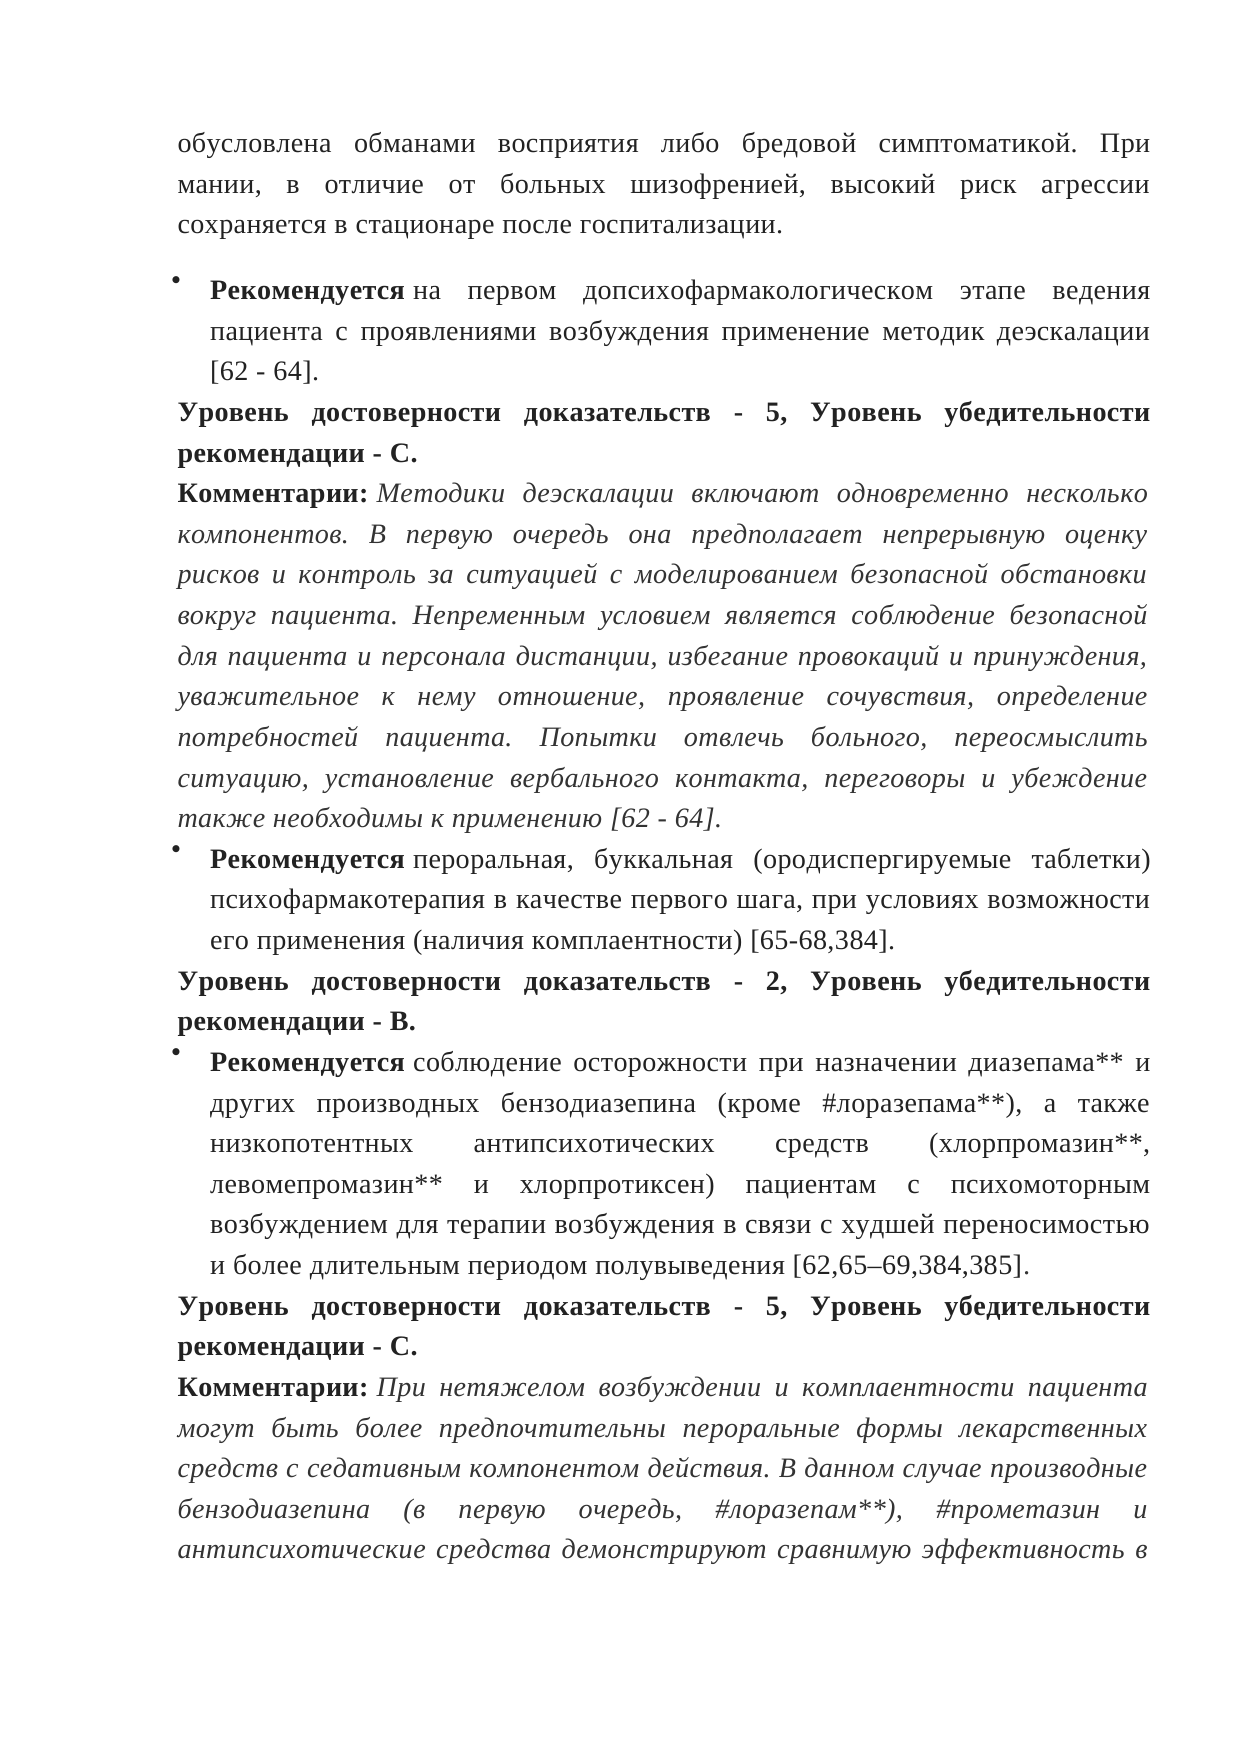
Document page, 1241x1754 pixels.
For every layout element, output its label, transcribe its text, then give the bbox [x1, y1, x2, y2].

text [177, 118, 1152, 240]
text Комментарии: Методики деэскалации включают одновременно несколько компонентов. В первую очередь она предполагает непрерывную оценку рисков и контроль за ситуацией с моделированием безопасной обстановки вокруг пациента. Непременным условием является соблюдение безопасной для пациента и персонала дистанции, избегание провокаций и принуждения, уважительное к нему отношение, проявление сочувствия, определение потребностей пациента. Попытки отвлечь больного, переосмыслить ситуацию, установление вербального контакта, переговоры и убеждение также необходимы к применению [62 - 64]. [177, 468, 1152, 834]
list Рекомендуется на первом допсихофармакологическом этапе ведения пациента с проявлениями возбуждения применение методик деэскалации [62 - 64]. [172, 265, 1152, 387]
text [177, 1362, 1152, 1565]
text Уровень достоверности доказательств - 2, Уровень убедительности рекомендации - B. [177, 956, 1152, 1037]
text Уровень достоверности доказательств - 5, Уровень убедительности рекомендации - С. [177, 1281, 1152, 1362]
list Рекомендуется пероральная, буккальная (ородиспергируемые таблетки) психофармакотерапия в качестве первого шага, при условиях возможности его применения (наличия комплаентности) [65-68,384]. [172, 834, 1152, 956]
list Рекомендуется соблюдение осторожности при назначении диазепама** и других производных бензодиазепина (кроме #лоразепама**), а также низкопотентных антипсихотических средств (хлорпромазин**, левомепромазин** и хлорпротиксен) пациентам с психомоторным возбуждением для терапии возбуждения в связи с худшей переносимостью и более длительным периодом полувыведения [62,65–69,384,385]. [172, 1037, 1152, 1281]
text Уровень достоверности доказательств - 5, Уровень убедительности рекомендации - С. [177, 387, 1152, 468]
